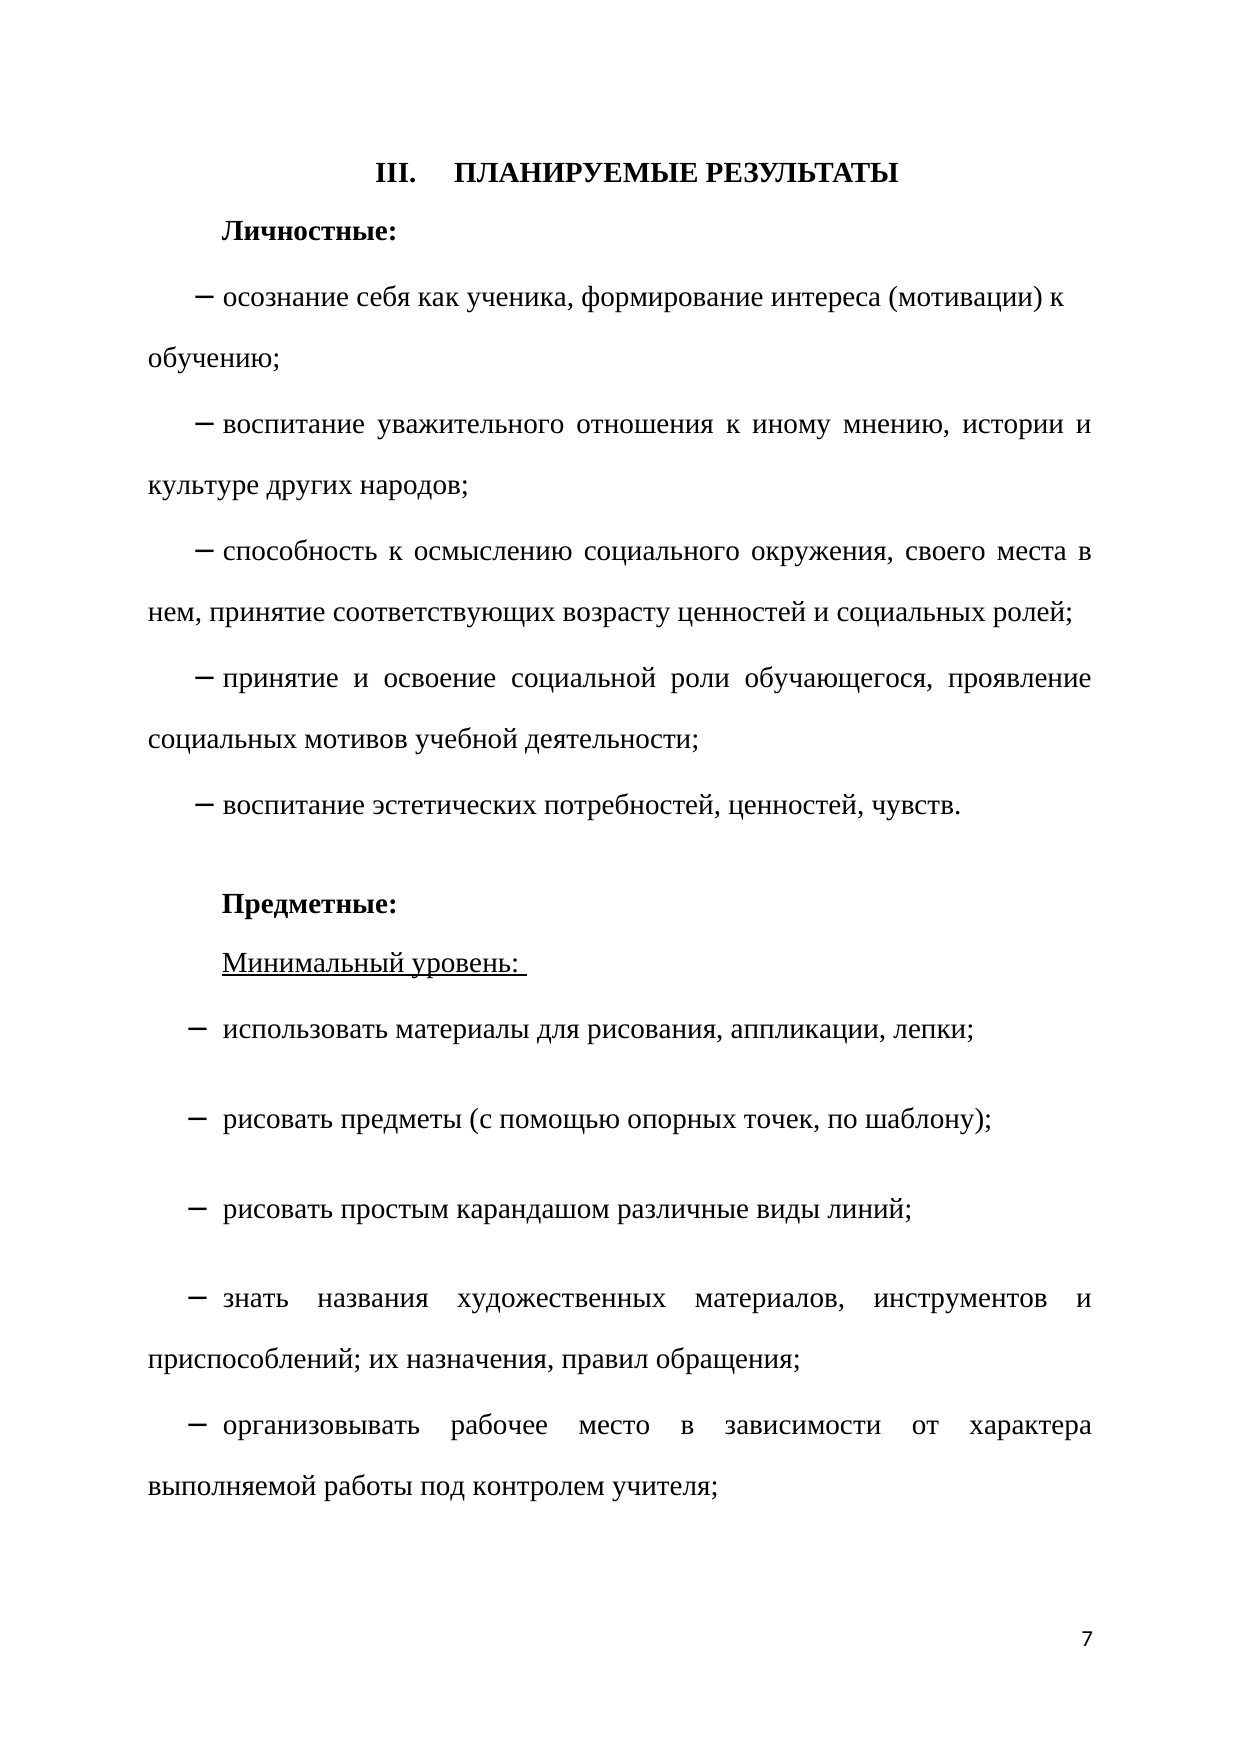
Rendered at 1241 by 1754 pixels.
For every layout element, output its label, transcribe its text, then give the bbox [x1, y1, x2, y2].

list использовать материалы для рисования, аппликации, лепки; [148, 996, 1092, 1055]
text Предметные: [222, 886, 1092, 919]
text Личностные: [148, 213, 1092, 247]
list знать названия художественных материалов, инструментов и приспособлений; их назначения, правил обращения; [148, 1265, 1092, 1375]
text Минимальный уровень: [148, 945, 1092, 979]
list организовывать рабочее место в зависимости от характера выполняемой работы под контролем учителя; [148, 1392, 1092, 1502]
list воспитание уважительного отношения к иному мнению, истории и культуре других народов; [148, 391, 1092, 501]
subtitle ПЛАНИРУЕМЫЕ РЕЗУЛЬТАТЫ [223, 155, 1092, 188]
list способность к осмыслению социального окружения, своего места в нем, принятие соответствующих возрасту ценностей и социальных ролей; [148, 517, 1092, 628]
list осознание себя как ученика, формирование интереса (мотивации) к обучению; [148, 264, 1092, 374]
list рисовать простым карандашом различные виды линий; [148, 1175, 1092, 1235]
list рисовать предметы (с помощью опорных точек, по шаблону); [148, 1085, 1092, 1145]
list воспитание эстетических потребностей, ценностей, чувств. [148, 771, 1092, 831]
list принятие и освоение социальной роли обучающегося, проявление социальных мотивов учебной деятельности; [148, 644, 1092, 754]
